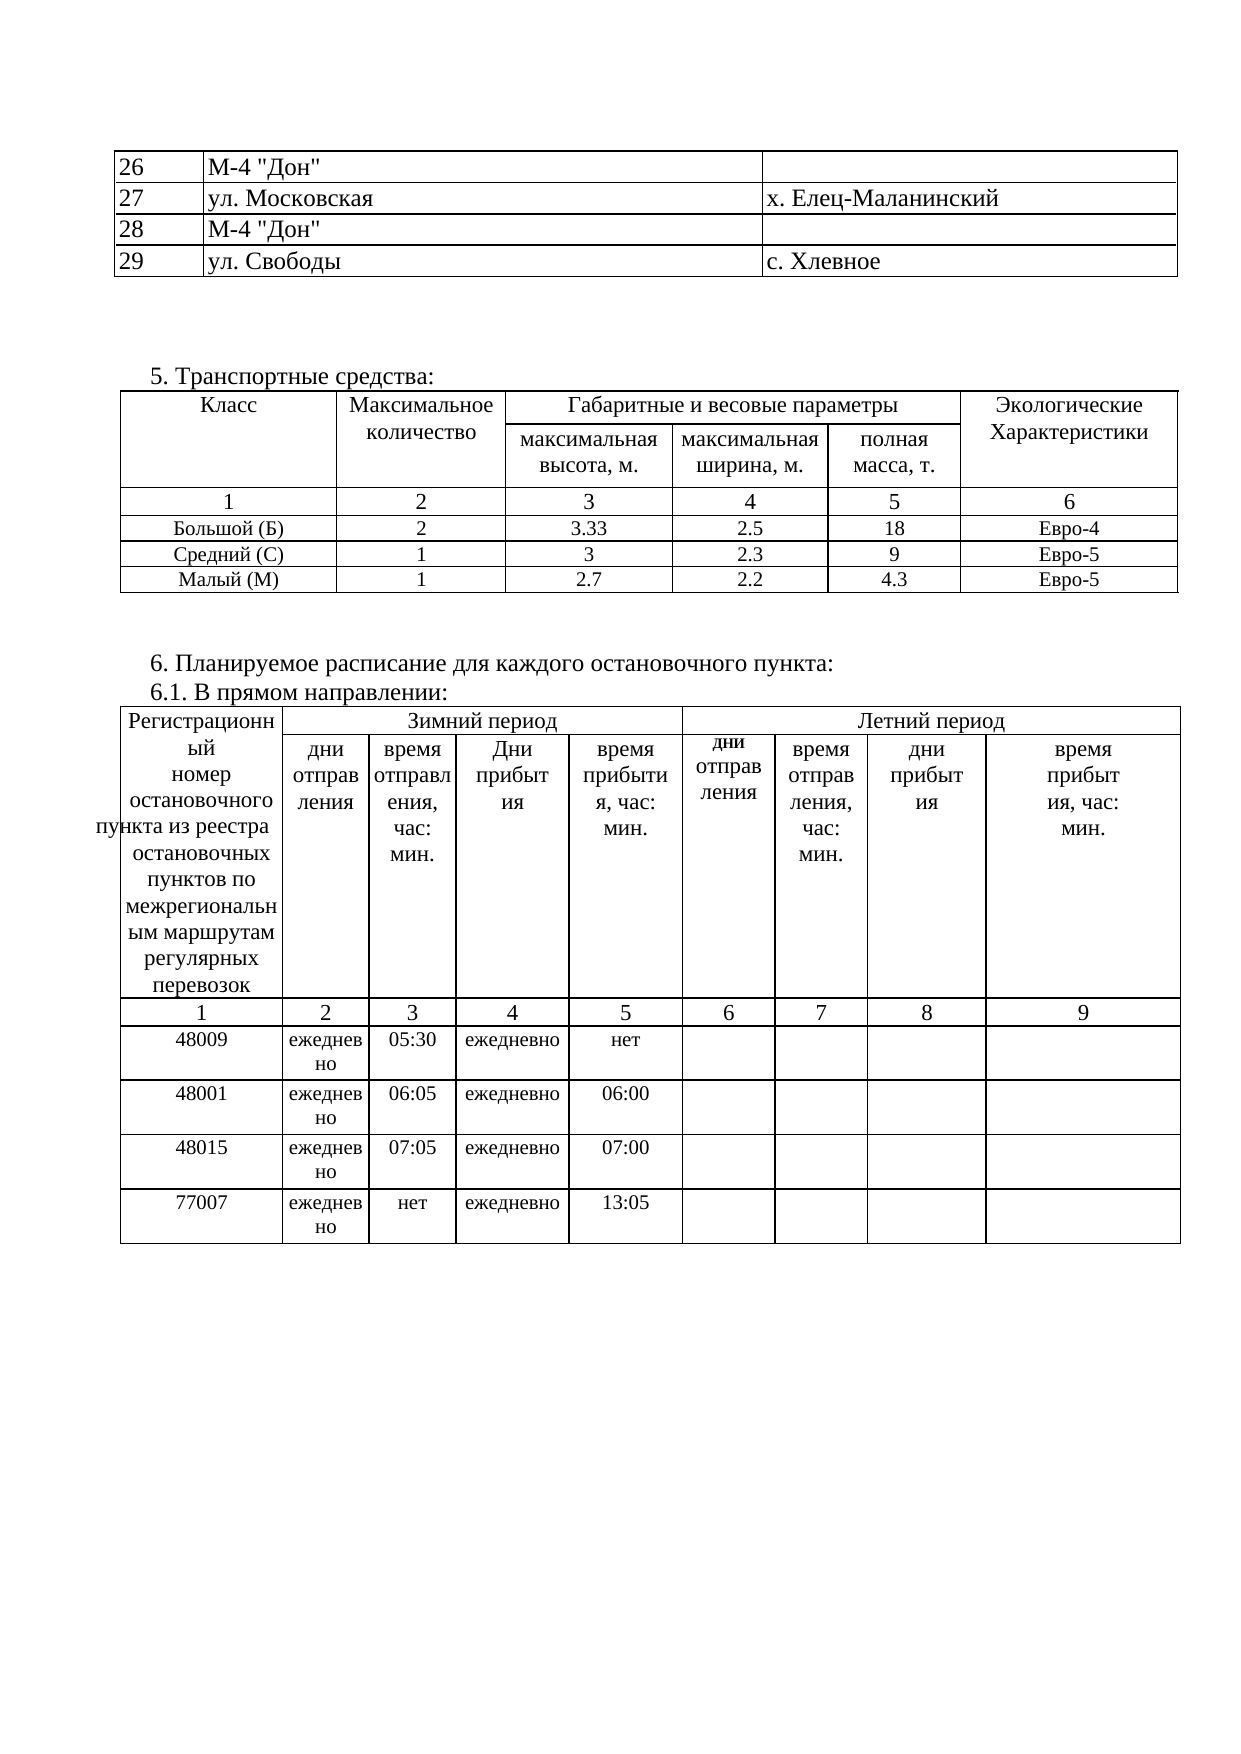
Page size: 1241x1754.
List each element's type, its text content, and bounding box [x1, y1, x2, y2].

table_cell полная масса, т. [829, 425, 960, 487]
table_cell Малый (М) [121, 567, 336, 591]
table_cell Дни прибыт ия [457, 735, 568, 997]
table_header Регистрационный номер остановочного пункта из реестра остановочных пунктов по межрегиональным маршрутам регулярных перевозок [121, 707, 282, 997]
table_cell 13:05 [570, 1190, 682, 1242]
table_cell Средний (С) [121, 542, 336, 566]
table_cell М-4 "Дон" [204, 215, 762, 244]
table_cell 5 [829, 488, 960, 514]
table_cell 27 [115, 183, 203, 213]
table_cell [683, 1135, 774, 1188]
table_cell нет [570, 1027, 682, 1079]
table_cell ежедневно [457, 1135, 568, 1188]
table_cell х. Елец-Маланинский [763, 181, 1177, 213]
table_cell 8 [868, 999, 985, 1025]
table_cell 28 [115, 214, 203, 244]
table_cell 2.3 [673, 542, 827, 566]
table_cell Евро-5 [961, 567, 1177, 591]
table_cell [868, 1081, 985, 1134]
table_cell [868, 1190, 985, 1242]
text 6.1. В прямом направлении: [150, 677, 1090, 706]
table_cell дни прибыт ия [868, 735, 985, 997]
table_cell 48015 [121, 1135, 282, 1188]
table_cell [987, 1081, 1180, 1134]
table_cell [776, 1027, 867, 1079]
table_cell максимальная ширина, м. [673, 425, 827, 487]
text 5. Транспортные средства: [150, 361, 1090, 390]
table_cell [868, 1027, 985, 1079]
table_cell ул. Московская [204, 183, 762, 213]
table_cell [868, 1135, 985, 1188]
table_cell 29 [115, 245, 203, 276]
table_cell 26 [115, 152, 203, 181]
table_cell 3 [506, 488, 672, 514]
table_header Габаритные и весовые параметры [506, 392, 960, 423]
table_cell ежедневно [283, 1081, 368, 1134]
table_header Зимний период [283, 707, 682, 733]
table_cell 2 [337, 516, 505, 540]
table_cell [987, 1027, 1180, 1079]
table_cell 2 [337, 488, 505, 514]
table_cell 07:00 [570, 1135, 682, 1188]
table_cell дни отправ ления [283, 735, 368, 997]
table_cell 48001 [121, 1081, 282, 1134]
table_cell 9 [829, 542, 960, 566]
table_cell 05:30 [370, 1027, 455, 1079]
table_cell 06:05 [370, 1081, 455, 1134]
table_cell 06:00 [570, 1081, 682, 1134]
table_cell ежедневно [283, 1135, 368, 1188]
table_cell ежедневно [457, 1081, 568, 1134]
table_header Экологические Характеристики [961, 392, 1177, 487]
table_cell время прибыт ия, час: мин. [987, 735, 1180, 997]
table_cell [776, 1190, 867, 1242]
table_cell [776, 1081, 867, 1134]
table_cell [683, 1081, 774, 1134]
table_cell М-4 "Дон" [204, 152, 762, 181]
table_cell 6 [683, 999, 774, 1025]
table_cell 3 [370, 999, 455, 1025]
table_cell 7 [776, 999, 867, 1025]
table_cell 9 [987, 999, 1180, 1025]
table_cell 6 [961, 488, 1177, 514]
table_cell нет [370, 1190, 455, 1242]
table_cell 4.3 [829, 567, 960, 591]
table_cell 1 [121, 999, 282, 1025]
table_cell время отправ ления, час: мин. [776, 735, 867, 997]
table_cell максимальная высота, м. [506, 425, 672, 487]
table_cell [683, 1027, 774, 1079]
table_header Максимальное количество [337, 392, 505, 487]
table_cell [763, 213, 1177, 244]
table_cell ежедневно [457, 1027, 568, 1079]
table_header Класс [121, 392, 336, 487]
table_cell 18 [829, 516, 960, 540]
table_cell Евро-5 [961, 542, 1177, 566]
table_cell 3.33 [506, 516, 672, 540]
table_cell Большой (Б) [121, 516, 336, 540]
table_cell 3 [506, 542, 672, 566]
table_cell 2.2 [673, 567, 827, 591]
table_cell время прибыти я, час: мин. [570, 735, 682, 997]
table_header Летний период [683, 707, 1180, 733]
table_cell 1 [121, 488, 336, 514]
table_cell [763, 152, 1177, 181]
table_cell 07:05 [370, 1135, 455, 1188]
table_cell [776, 1135, 867, 1188]
table_cell 5 [570, 999, 682, 1025]
text 6. Планируемое расписание для каждого остановочного пункта: [150, 648, 1090, 677]
table_cell ежедневно [283, 1190, 368, 1242]
table_cell 2 [283, 999, 368, 1025]
table_cell ежедневно [457, 1190, 568, 1242]
table_cell 2.7 [506, 567, 672, 591]
table_cell 2.5 [673, 516, 827, 540]
table_cell ежедневно [283, 1027, 368, 1079]
table_cell Евро-4 [961, 516, 1177, 540]
table_cell [987, 1190, 1180, 1242]
table_cell 4 [673, 488, 827, 514]
table_cell ДНИ отправ ления [683, 735, 774, 997]
table_cell 1 [337, 567, 505, 591]
table_cell [987, 1135, 1180, 1188]
table_cell 4 [457, 999, 568, 1025]
table_cell 1 [337, 542, 505, 566]
table_cell 77007 [121, 1190, 282, 1242]
table_cell ул. Свободы [204, 246, 762, 276]
table_cell с. Хлевное [763, 244, 1177, 276]
table_cell время отправл ения, час: мин. [370, 735, 455, 997]
table_cell [683, 1190, 774, 1242]
table_cell 48009 [121, 1027, 282, 1079]
